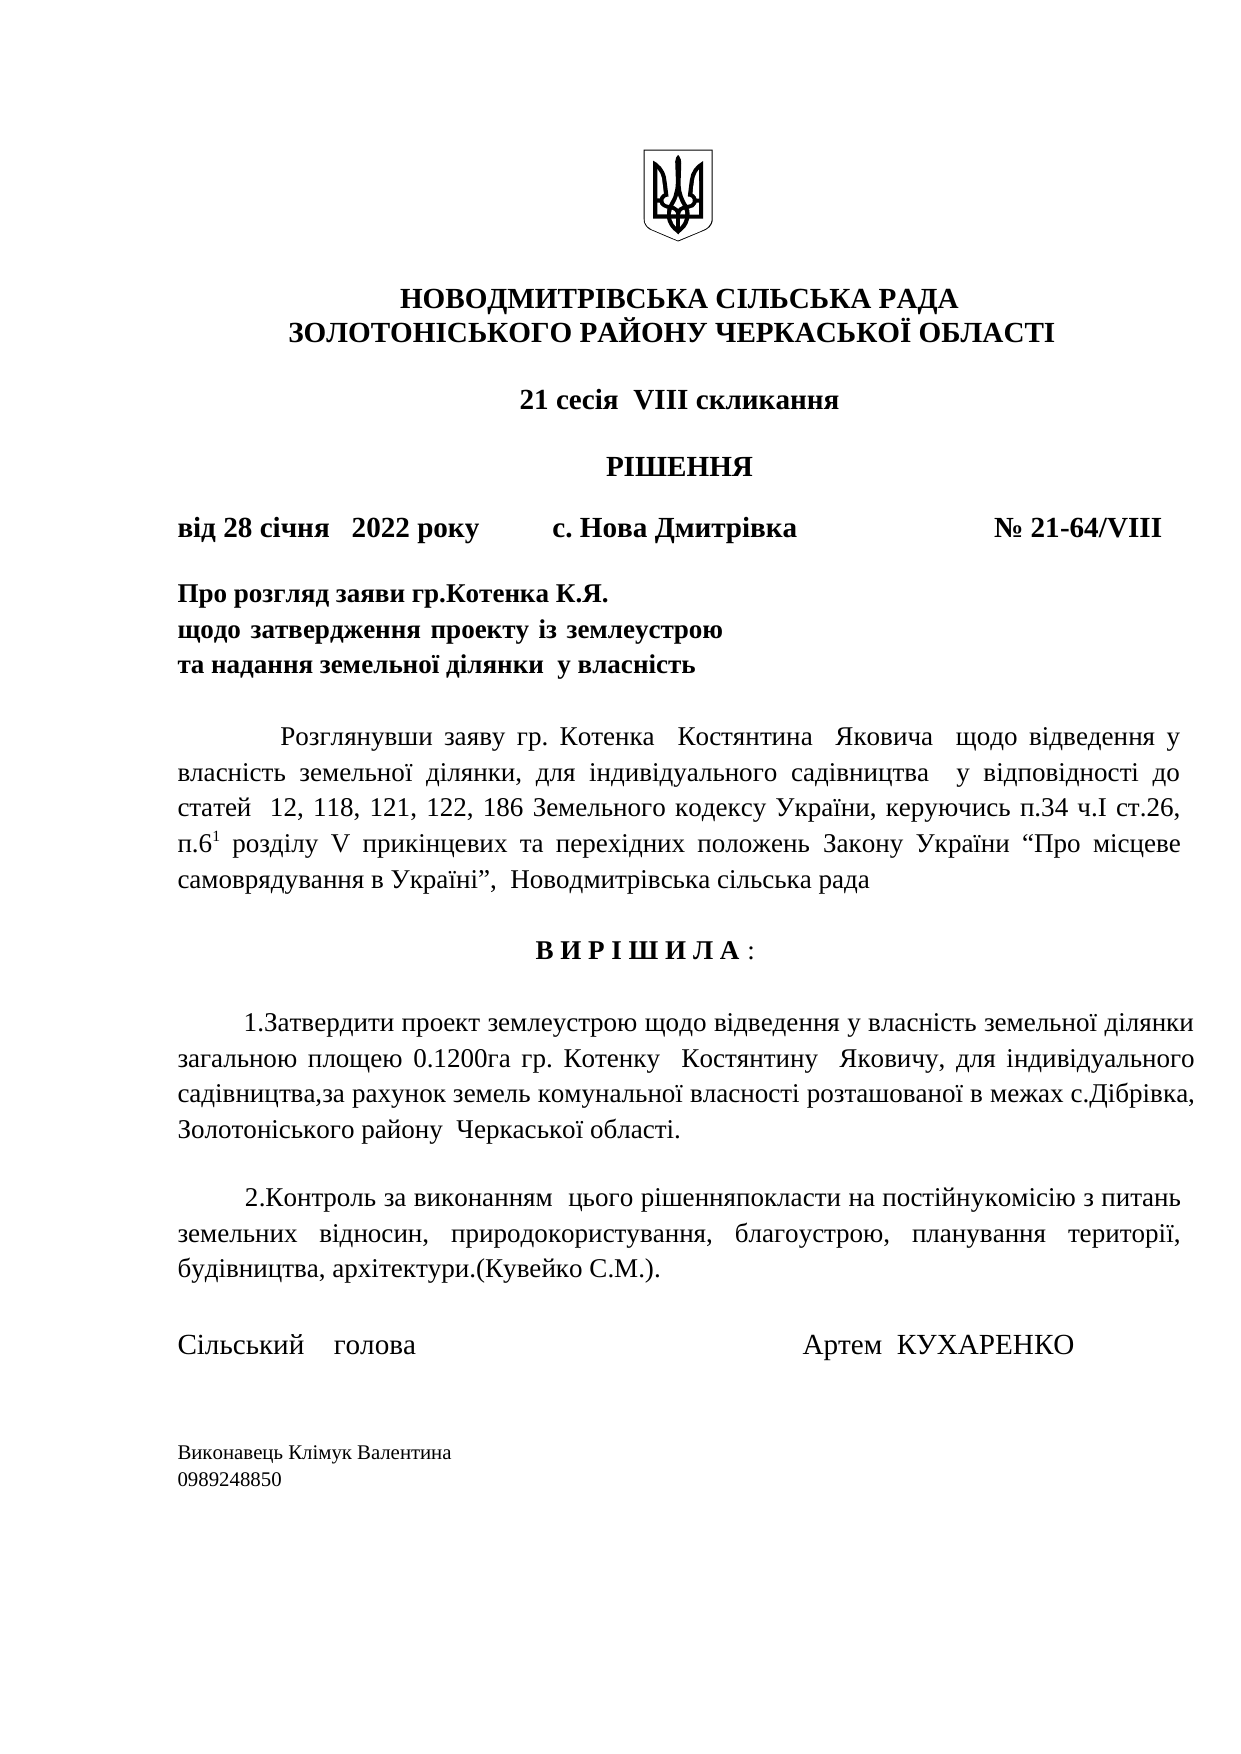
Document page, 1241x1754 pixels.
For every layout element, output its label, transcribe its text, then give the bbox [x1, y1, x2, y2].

text Розглянувши заяву гр. Котенка Костянтина Яковича щодо відведення у власність земельної ділянки, для індивідуального садівництва у відповідності до статей 12, 118, 121, 122, 186 Земельного кодексу України, керуючись п.34 ч.І ст.26, п.61 розділу V прикінцевих та перехідних положень Закону України “Про місцеве самоврядування в Україні”, Новодмитрівська сільська рада [177, 720, 1181, 894]
text 0989248850 [177, 1467, 1181, 1491]
text 1.Затвердити проект землеустрою щодо відведення у власність земельної ділянки загальною площею 0.1200га гр. Котенку Костянтину Яковичу, для індивідуального садівництва,за рахунок земель комунальної власності розташованої в межах с.Дібрівка, Золотоніського району Черкаської області. [177, 1006, 1196, 1144]
text 21 сесія VIІІ скликання [177, 382, 1181, 416]
text Сільський голова Артем КУХАРЕНКО [177, 1327, 1181, 1360]
text 2.Контроль за виконанням цього рішенняпокласти на постійнукомісію з питань земельних відносин, природокористування, благоустрою, планування території, будівництва, архітектури.(Кувейко С.М.). [177, 1181, 1181, 1284]
text Про розгляд заяви гр.Котенка К.Я. [177, 577, 724, 608]
text ЗОЛОТОНІСЬКОГО РАЙОНУ ЧЕРКАСЬКОЇ ОБЛАСТІ [177, 315, 1167, 348]
text Виконавець Клімук Валентина [177, 1439, 1181, 1464]
text РІШЕННЯ [177, 449, 1181, 483]
text щодо затвердження проекту із землеустрою та надання земельної ділянки у власність [177, 613, 724, 680]
text НОВОДМИТРІВСЬКА СІЛЬСЬКА РАДА [177, 281, 1181, 315]
text В И Р І Ш И Л А : [177, 934, 1181, 966]
text від 28 січня 2022 року с. Нова Дмитрівка № 21-64/VІІІ [177, 511, 1181, 544]
